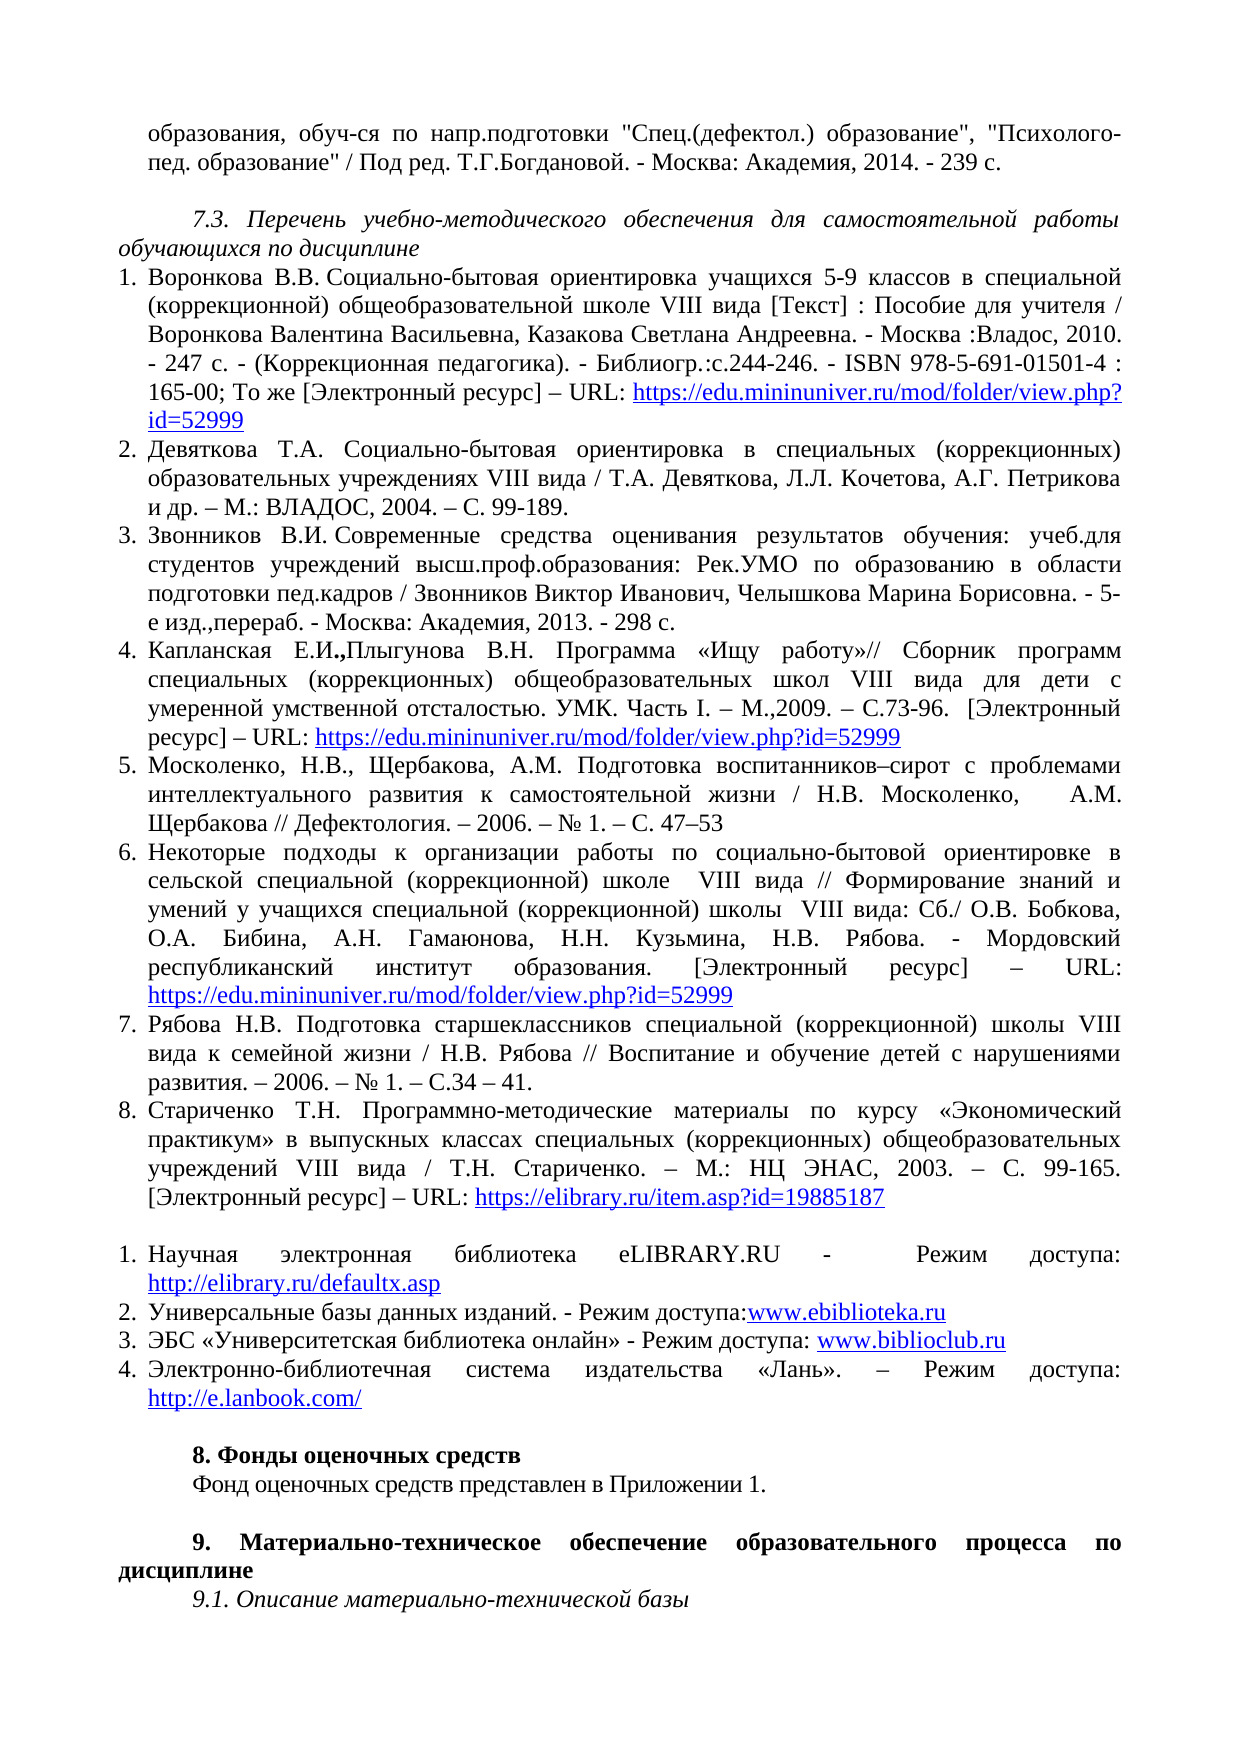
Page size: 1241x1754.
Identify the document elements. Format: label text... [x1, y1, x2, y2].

list Стариченко Т.Н. Программно-методические материалы по курсу «Экономический практикум» в выпускных классах специальных (коррекционных) общеобразовательных учреждений VIII вида / Т.Н. Стариченко. – М.: НЦ ЭНАС, 2003. – С. 99-165. [Электронный ресурс] – URL: https://elibrary.ru/item.asp?id=19885187 [118, 1096, 1122, 1211]
text 9. Материально-техническое обеспечение образовательного процесса по дисциплине [118, 1527, 1122, 1584]
text 8. Фонды оценочных средств [118, 1441, 1122, 1469]
list Москоленко, Н.В., Щербакова, А.М. Подготовка воспитанников–сирот с проблемами интеллектуального развития к самостоятельной жизни / Н.В. Москоленко, А.М. Щербакова // Дефектология. – 2006. – № 1. – С. 47–53 [118, 751, 1122, 837]
list Некоторые подходы к организации работы по социально-бытовой ориентировке в сельской специальной (коррекционной) школе VIII вида // Формирование знаний и умений у учащихся специальной (коррекционной) школы VIII вида: Сб./ О.В. Бобкова, О.А. Бибина, А.Н. Гамаюнова, Н.Н. Кузьмина, Н.В. Рябова. - Мордовский республиканский институт образования. [Электронный ресурс] – URL: https://edu.mininuniver.ru/mod/folder/view.php?id=52999 [118, 837, 1122, 1009]
list Научная электронная библиотека eLIBRARY.RU - Режим доступа: http://elibrary.ru/defaultx.asp [118, 1239, 1122, 1297]
list ЭБС «Университетская библиотека онлайн» - Режим доступа: www.biblioclub.ru [118, 1326, 1122, 1354]
list Универсальные базы данных изданий. - Режим доступа:www.ebiblioteka.ru [118, 1297, 1122, 1326]
text 7.3. Перечень учебно-методического обеспечения для самостоятельной работы обучающихся по дисциплине [118, 204, 1122, 262]
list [118, 118, 1122, 176]
list Капланская Е.И.,Плыгунова В.Н. Программа «Ищу работу»// Сборник программ специальных (коррекционных) общеобразовательных школ VIII вида для дети с умеренной умственной отсталостью. УМК. Часть I. – М.,2009. – С.73-96. [Электронный ресурс] – URL: https://edu.mininuniver.ru/mod/folder/view.php?id=52999 [118, 636, 1122, 751]
text 9.1. Описание материально-технической базы [118, 1584, 1122, 1613]
list Звонников В.И. Современные средства оценивания результатов обучения: учеб.для студентов учреждений высш.проф.образования: Рек.УМО по образованию в области подготовки пед.кадров / Звонников Виктор Иванович, Челышкова Марина Борисовна. - 5-е изд.,перераб. - Москва: Академия, 2013. - 298 с. [118, 521, 1122, 636]
list Девяткова Т.А. Социально-бытовая ориентировка в специальных (коррекционных) образовательных учреждениях VIII вида / Т.А. Девяткова, Л.Л. Кочетова, А.Г. Петрикова и др. – М.: ВЛАДОС, 2004. – С. 99-189. [118, 434, 1122, 521]
list Рябова Н.В. Подготовка старшеклассников специальной (коррекционной) школы VIII вида к семейной жизни / Н.В. Рябова // Воспитание и обучение детей с нарушениями развития. – 2006. – № 1. – С.34 – 41. [118, 1009, 1122, 1096]
list Электронно-библиотечная система издательства «Лань». – Режим доступа: http://e.lanbook.com/ [118, 1354, 1122, 1412]
text Фонд оценочных средств представлен в Приложении 1. [118, 1469, 1122, 1498]
list Воронкова В.В. Социально-бытовая ориентировка учащихся 5-9 классов в специальной (коррекционной) общеобразовательной школе VIII вида [Текст] : Пособие для учителя / Воронкова Валентина Васильевна, Казакова Светлана Андреевна. - Москва :Владос, 2010. - 247 с. - (Коррекционная педагогика). - Библиогр.:с.244-246. - ISBN 978-5-691-01501-4 : 165-00; То же [Электронный ресурс] – URL: https://edu.mininuniver.ru/mod/folder/view.php?id=52999 [118, 262, 1122, 434]
